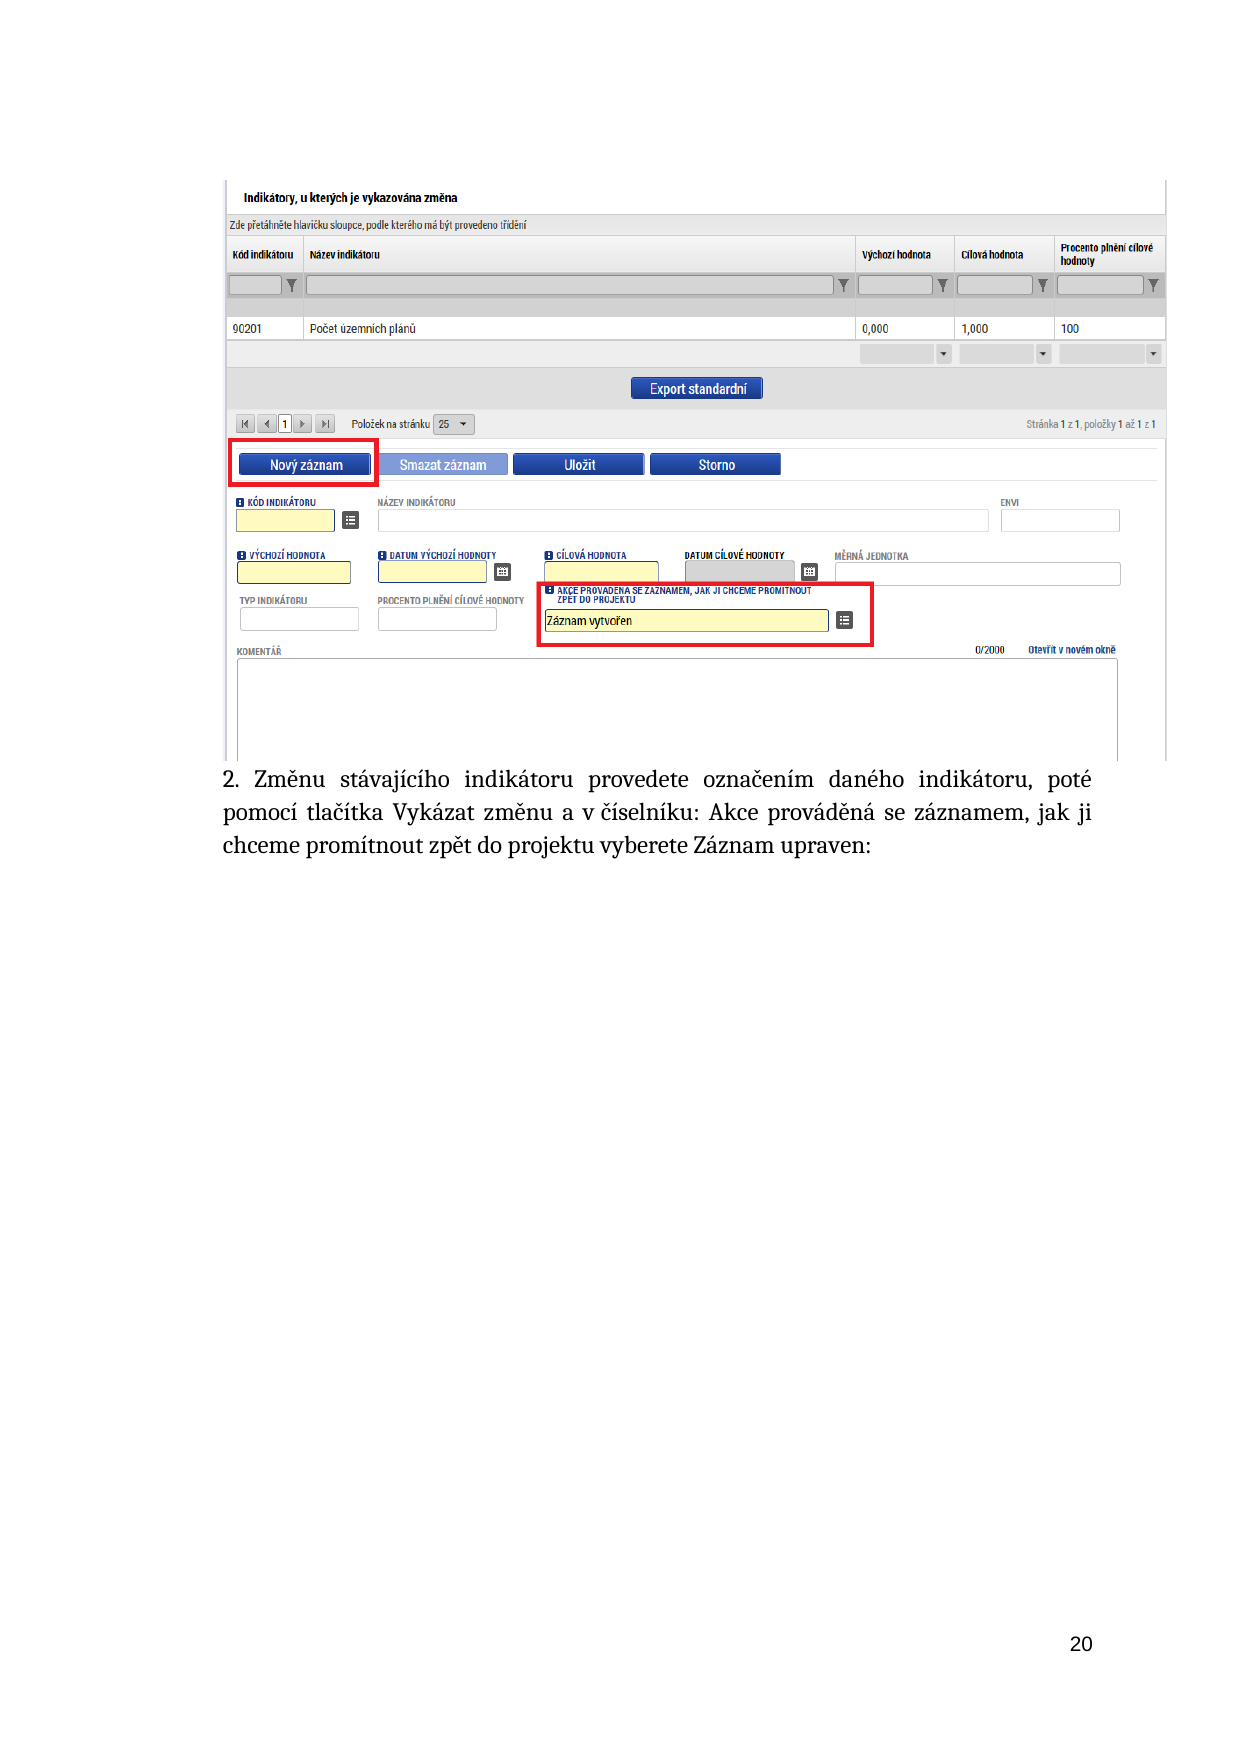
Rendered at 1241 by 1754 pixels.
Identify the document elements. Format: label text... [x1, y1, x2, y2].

list 2. Změnu stávajícího indikátoru provedete označením daného indikátoru, poté pomocí tlačítka Vykázat změnu a v číselníku: Akce prováděná se záznamem, jak ji chceme promítnout zpět do projektu vyberete Záznam upraven: [223, 764, 1093, 859]
picture [222, 180, 1167, 761]
